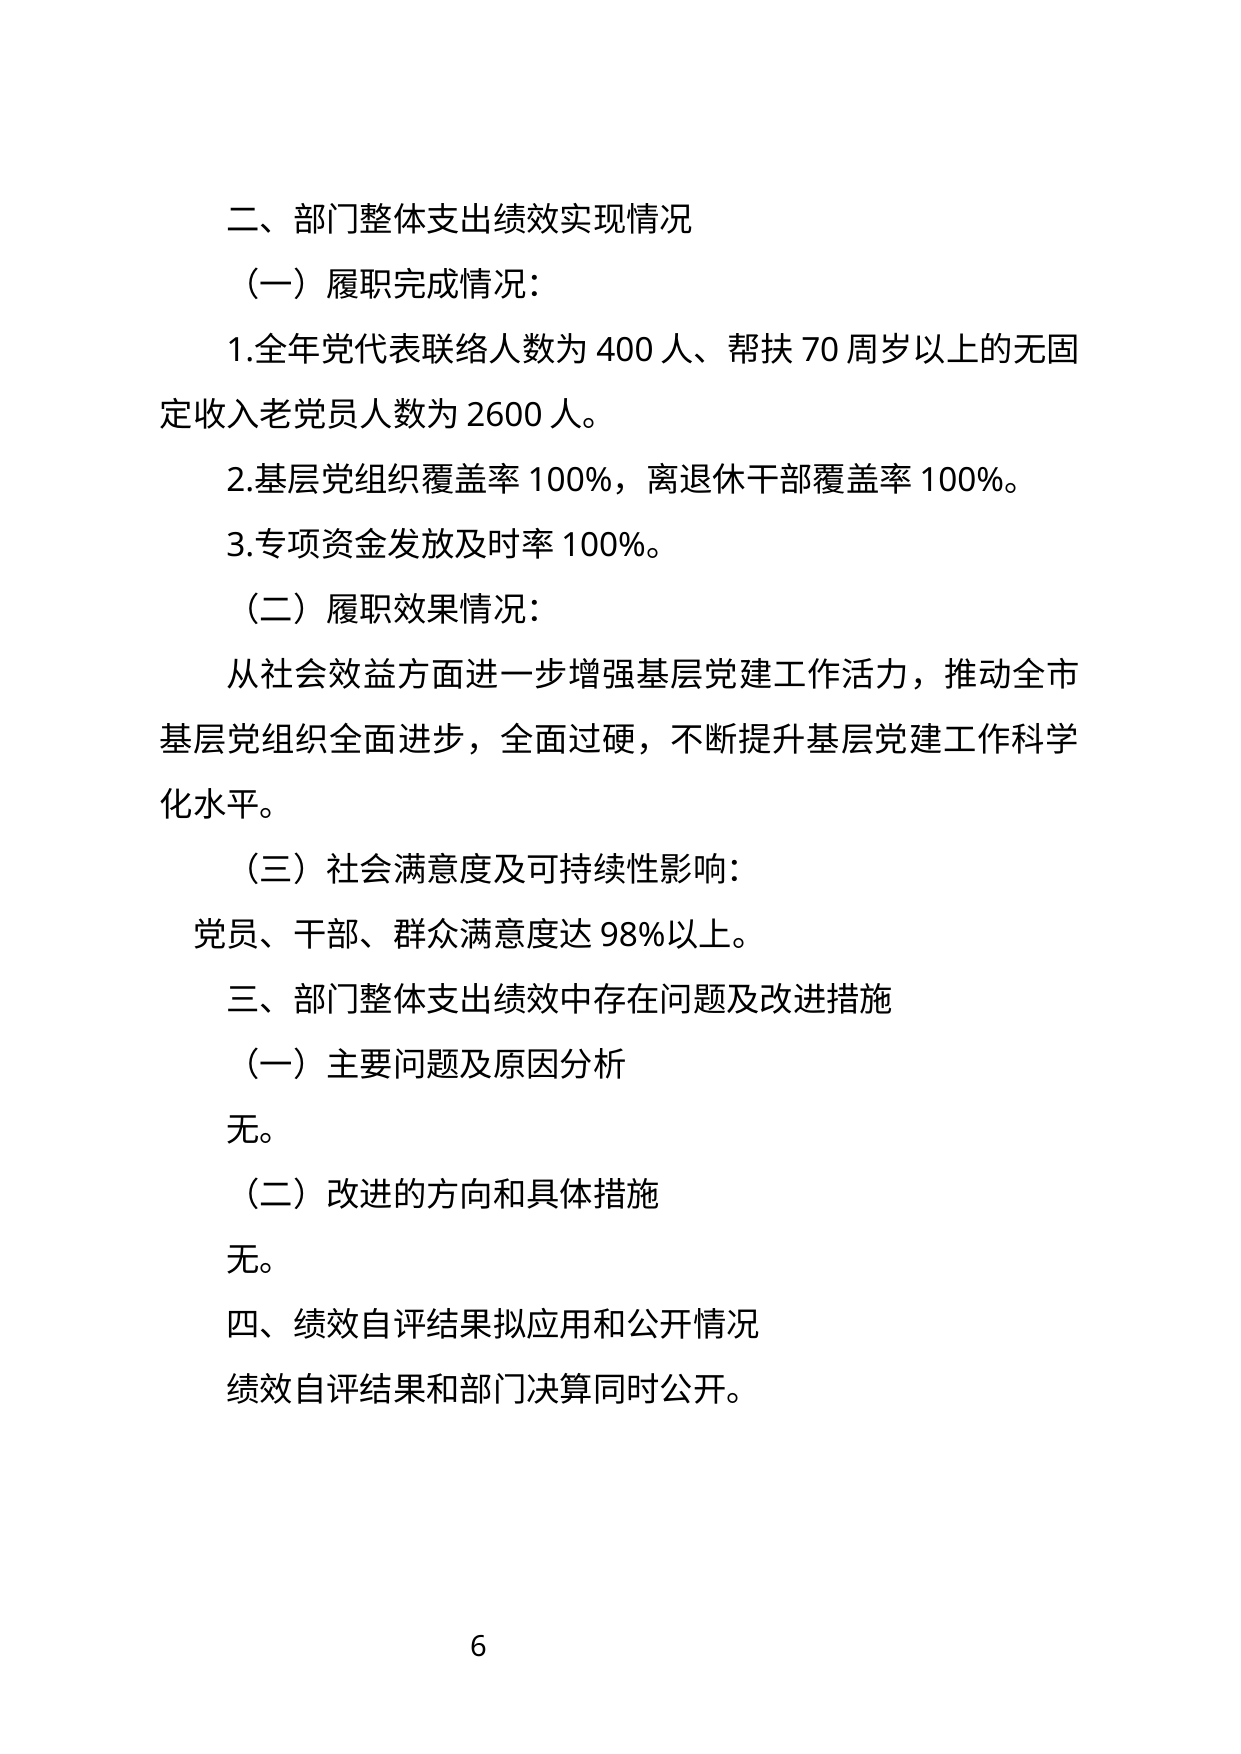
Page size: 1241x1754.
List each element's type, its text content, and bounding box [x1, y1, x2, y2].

text （一）主要问题及原因分析 [159, 1029, 1081, 1094]
list 从社会效益方面进一步增强基层党建工作活力，推动全市基层党组织全面进步，全面过硬，不断提升基层党建工作科学化水平。 [159, 639, 1081, 834]
list 无。 [159, 1224, 1081, 1289]
list （三）社会满意度及可持续性影响： [159, 834, 1081, 899]
text 三、部门整体支出绩效中存在问题及改进措施 [159, 964, 1081, 1029]
text 绩效自评结果和部门决算同时公开。 [159, 1354, 1081, 1419]
text 3.专项资金发放及时率100%。 [159, 509, 1081, 574]
text 无。 [159, 1094, 1081, 1159]
list 党员、干部、群众满意度达98%以上。 [159, 899, 1081, 964]
list （二）改进的方向和具体措施 [159, 1159, 1081, 1224]
text 2.基层党组织覆盖率100%，离退休干部覆盖率100%。 [159, 444, 1081, 509]
text 1.全年党代表联络人数为400人、帮扶70周岁以上的无固定收入老党员人数为2600人。 [159, 314, 1081, 444]
list （二）履职效果情况： [159, 574, 1081, 639]
text 二、部门整体支出绩效实现情况 [159, 184, 1081, 249]
text （一）履职完成情况： [159, 249, 1081, 314]
text 四、绩效自评结果拟应用和公开情况 [159, 1289, 1081, 1354]
